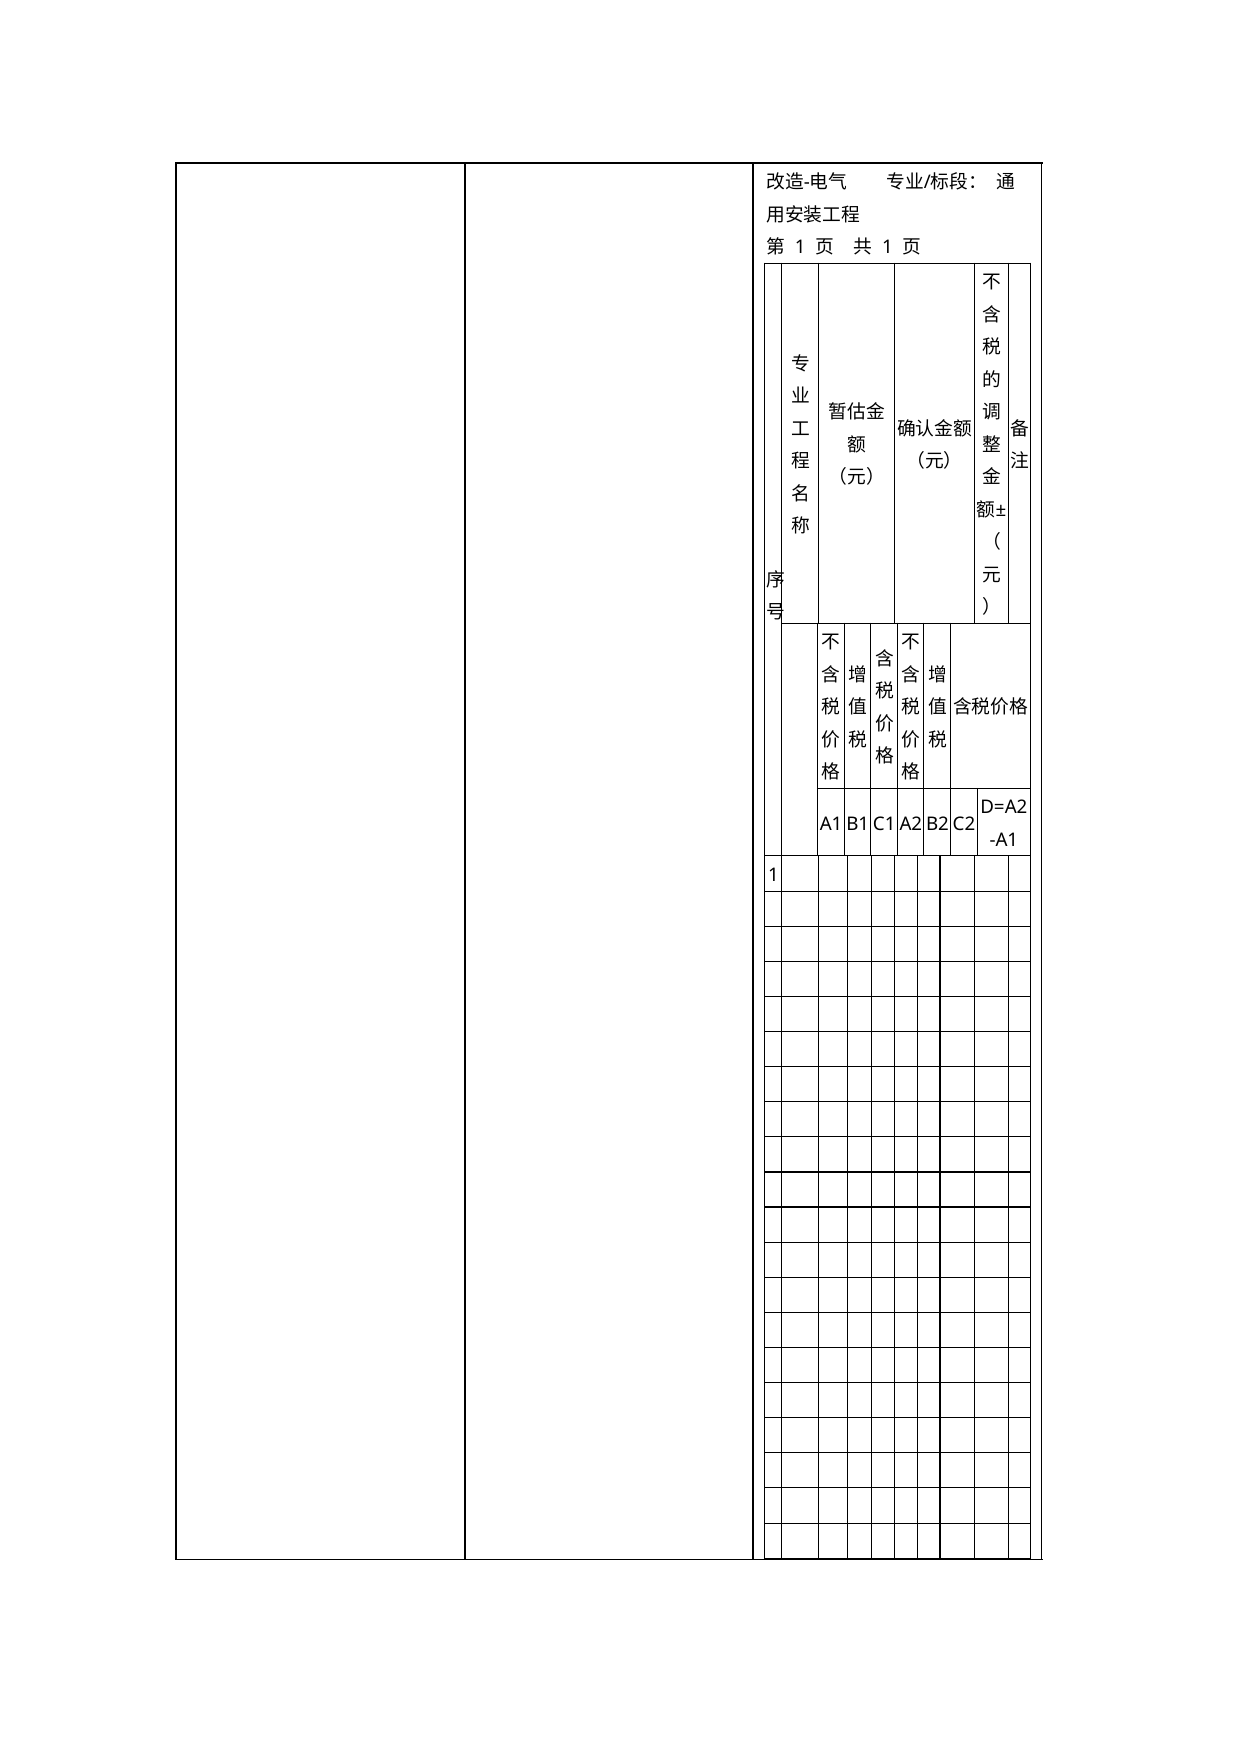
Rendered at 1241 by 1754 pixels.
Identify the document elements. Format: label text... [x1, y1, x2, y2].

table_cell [754, 164, 1041, 1558]
table_cell [466, 164, 752, 1558]
table_cell 1 [177, 164, 464, 1558]
